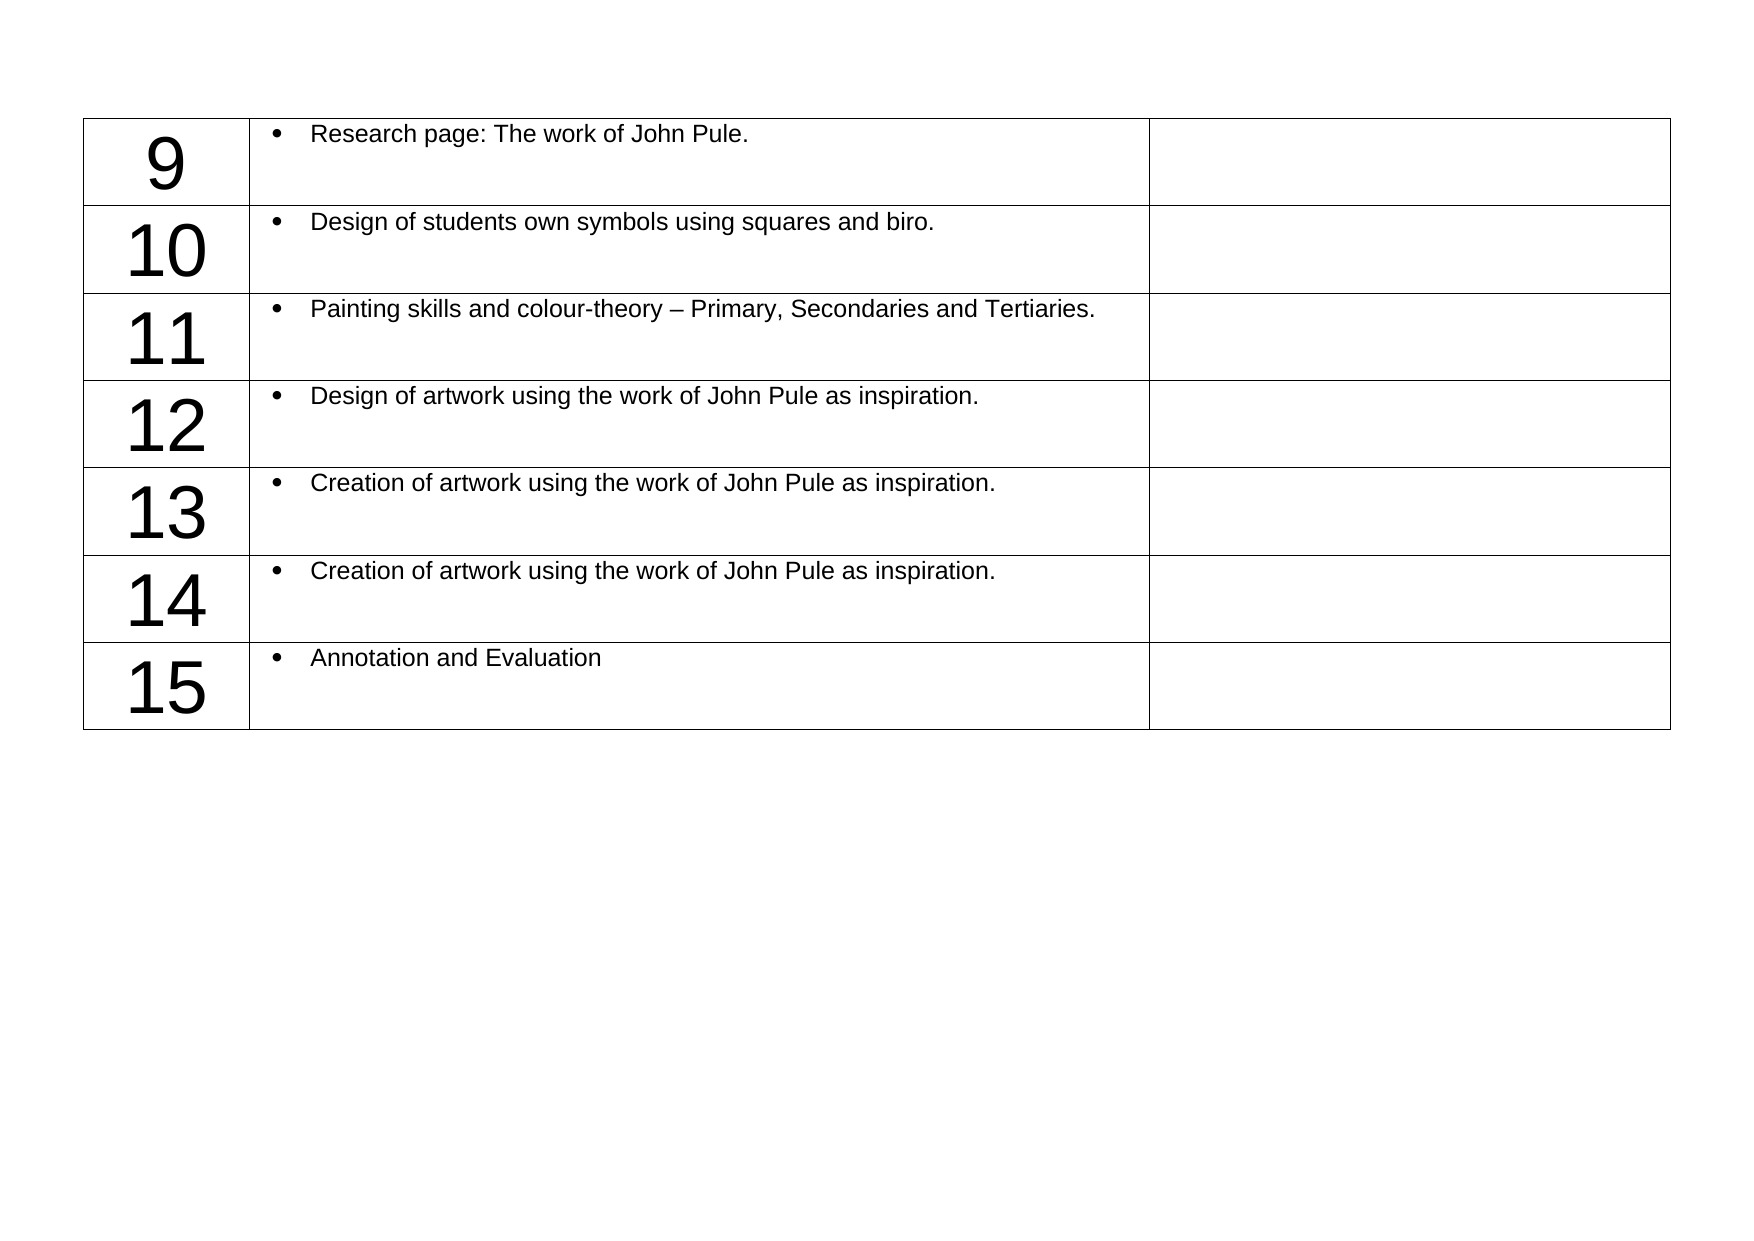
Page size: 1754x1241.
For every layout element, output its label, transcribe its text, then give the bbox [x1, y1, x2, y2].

table_cell Creation of artwork using the work of John Pule as inspiration. [250, 556, 1149, 642]
table_cell 14 [84, 556, 249, 642]
table_cell Annotation and Evaluation [250, 643, 1149, 729]
table_cell [1150, 381, 1670, 467]
table_cell [1150, 206, 1670, 293]
table_cell [1150, 119, 1670, 205]
table_cell 9 [84, 119, 249, 205]
table_cell Creation of artwork using the work of John Pule as inspiration. [250, 468, 1149, 554]
table_cell Design of students own symbols using squares and biro. [250, 206, 1149, 293]
table_cell [1150, 556, 1670, 642]
table_cell [1150, 294, 1670, 380]
table_cell Design of artwork using the work of John Pule as inspiration. [250, 381, 1149, 467]
table_cell Research page: The work of John Pule. [250, 119, 1149, 205]
table_cell [1150, 643, 1670, 729]
table_cell [1150, 468, 1670, 554]
table_cell 13 [84, 468, 249, 554]
table_cell 11 [84, 294, 249, 380]
table_cell Painting skills and colour-theory – Primary, Secondaries and Tertiaries. [250, 294, 1149, 380]
table_cell 10 [84, 206, 249, 293]
table_cell 12 [84, 381, 249, 467]
table_cell 15 [84, 643, 249, 729]
